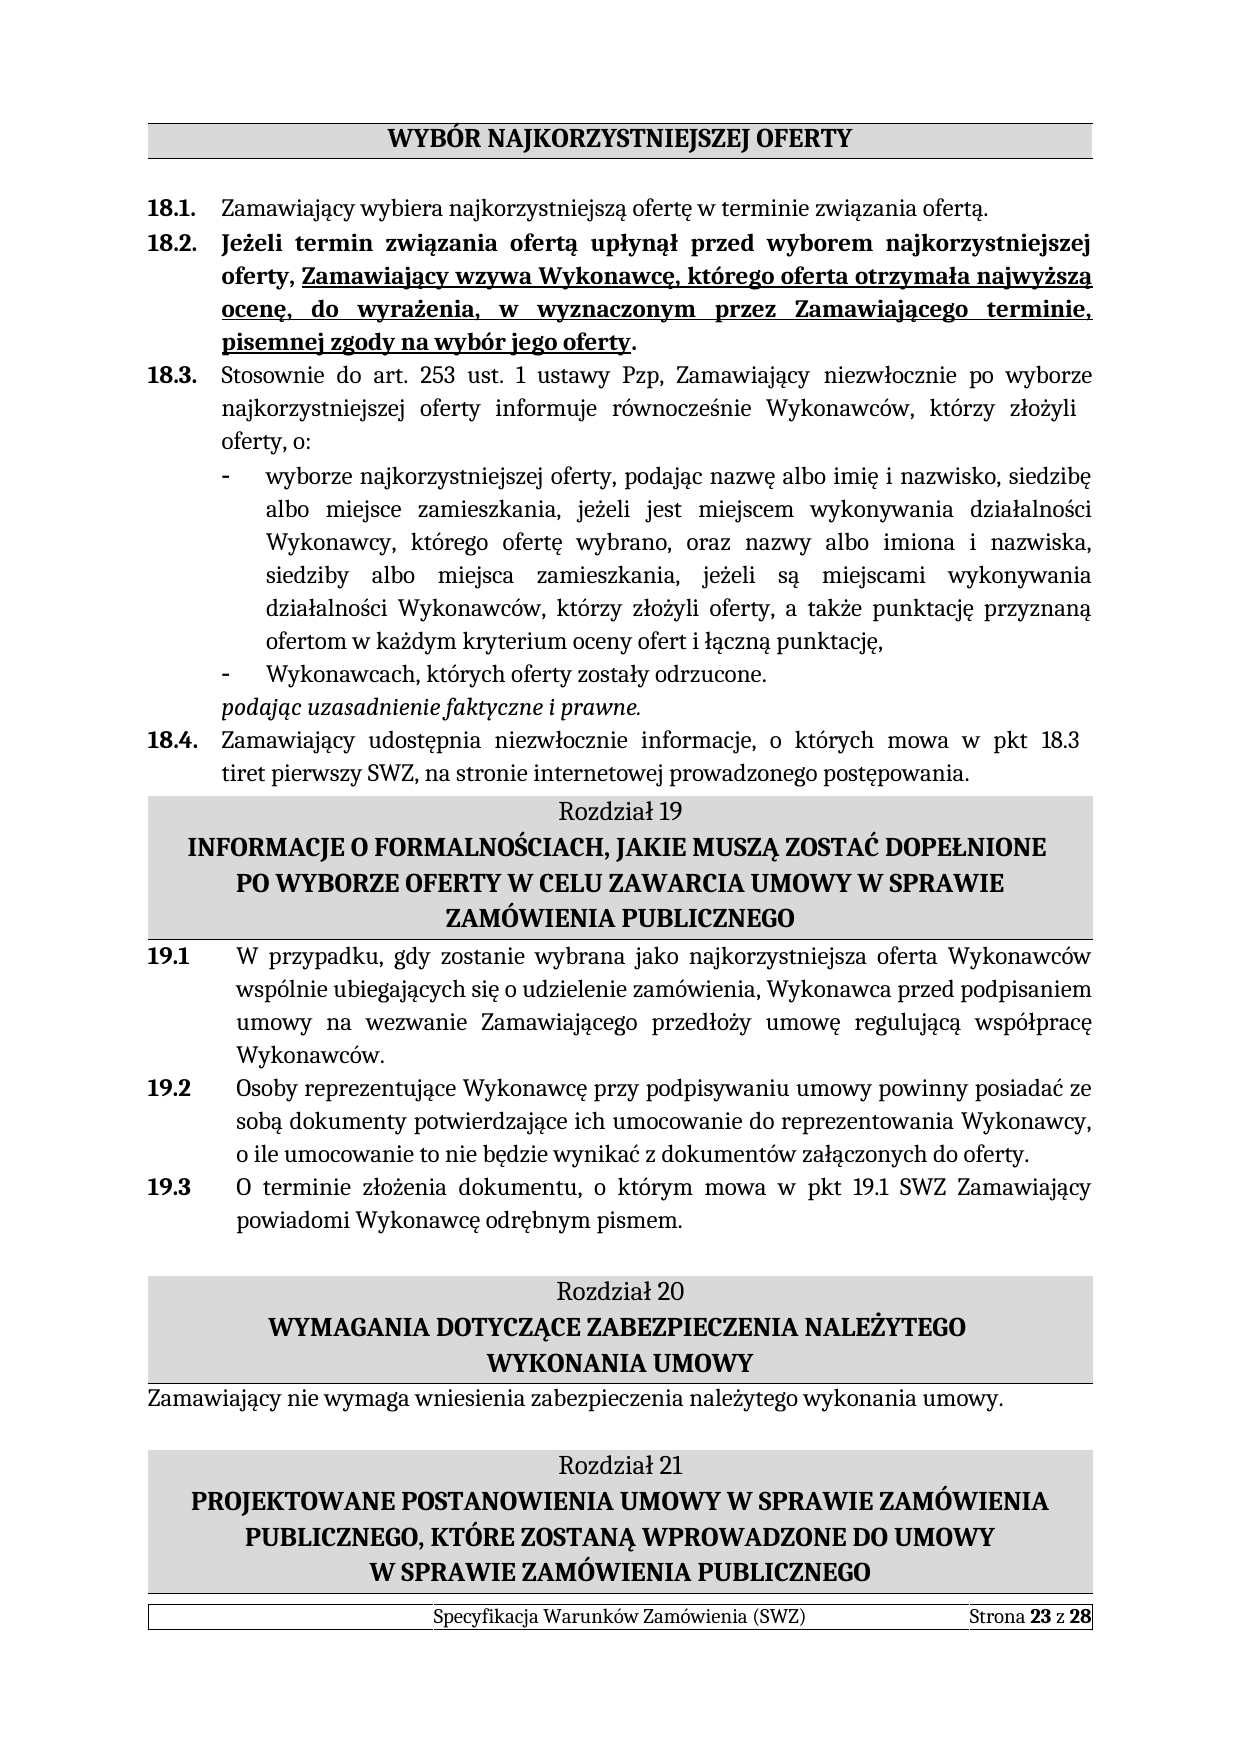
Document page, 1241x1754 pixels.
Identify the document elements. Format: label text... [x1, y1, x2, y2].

list podając uzasadnienie faktyczne i prawne. [148, 693, 1093, 722]
list Wykonawcach, których oferty zostały odrzucone. [221, 660, 1093, 689]
list W przypadku, gdy zostanie wybrana jako najkorzystniejsza oferta Wykonawców wspólnie ubiegających się o udzielenie zamówienia, Wykonawca przed podpisaniem umowy na wezwanie Zamawiającego przedłoży umowę regulującą współpracę Wykonawców. [148, 942, 1093, 1070]
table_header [148, 124, 1092, 158]
table_header Rozdział 19 INFORMACJE O FORMALNOŚCIACH, JAKIE MUSZĄ ZOSTAĆ DOPEŁNIONE PO WYBORZE OFERTY W CELU ZAWARCIA UMOWY W SPRAWIE ZAMÓWIENIA PUBLICZNEGO [148, 796, 1093, 939]
list Stosownie do art. 253 ust. 1 ustawy Pzp, Zamawiający niezwłocznie po wyborze najkorzystniejszej oferty informuje równocześnie Wykonawców, którzy złożyli oferty, o: [148, 361, 1093, 455]
list O terminie złożenia dokumentu, o którym mowa w pkt 19.1 SWZ Zamawiający powiadomi Wykonawcę odrębnym pismem. [148, 1173, 1093, 1235]
list Zamawiający udostępnia niezwłocznie informacje, o których mowa w pkt 18.3 tiret pierwszy SWZ, na stronie internetowej prowadzonego postępowania. [148, 726, 1093, 788]
list Zamawiający wybiera najkorzystniejszą ofertę w terminie związania ofertą. [148, 194, 1093, 223]
list Zamawiający nie wymaga wniesienia zabezpieczenia należytego wykonania umowy. [148, 1384, 1093, 1413]
table_header Rozdział 20 WYMAGANIA DOTYCZĄCE ZABEZPIECZENIA NALEŻYTEGO WYKONANIA UMOWY [148, 1276, 1093, 1383]
table_header Rozdział 21 PROJEKTOWANE POSTANOWIENIA UMOWY W SPRAWIE ZAMÓWIENIA PUBLICZNEGO, KTÓRE ZOSTANĄ WPROWADZONE DO UMOWY W SPRAWIE ZAMÓWIENIA PUBLICZNEGO [148, 1450, 1093, 1593]
list Osoby reprezentujące Wykonawcę przy podpisywaniu umowy powinny posiadać ze sobą dokumenty potwierdzające ich umocowanie do reprezentowania Wykonawcy, o ile umocowanie to nie będzie wynikać z dokumentów załączonych do oferty. [148, 1074, 1093, 1169]
list Jeżeli termin związania ofertą upłynął przed wyborem najkorzystniejszej oferty, Zamawiający wzywa Wykonawcę, którego oferta otrzymała najwyższą ocenę, do wyrażenia, w wyznaczonym przez Zamawiającego terminie, pisemnej zgody na wybór jego oferty. [148, 228, 1093, 356]
list wyborze najkorzystniejszej oferty, podając nazwę albo imię i nazwisko, siedzibę albo miejsce zamieszkania, jeżeli jest miejscem wykonywania działalności Wykonawcy, którego ofertę wybrano, oraz nazwy albo imiona i nazwiska, siedziby albo miejsca zamieszkania, jeżeli są miejscami wykonywania działalności Wykonawców, którzy złożyli oferty, a także punktację przyznaną ofertom w każdym kryterium oceny ofert i łączną punktację, [221, 462, 1093, 656]
